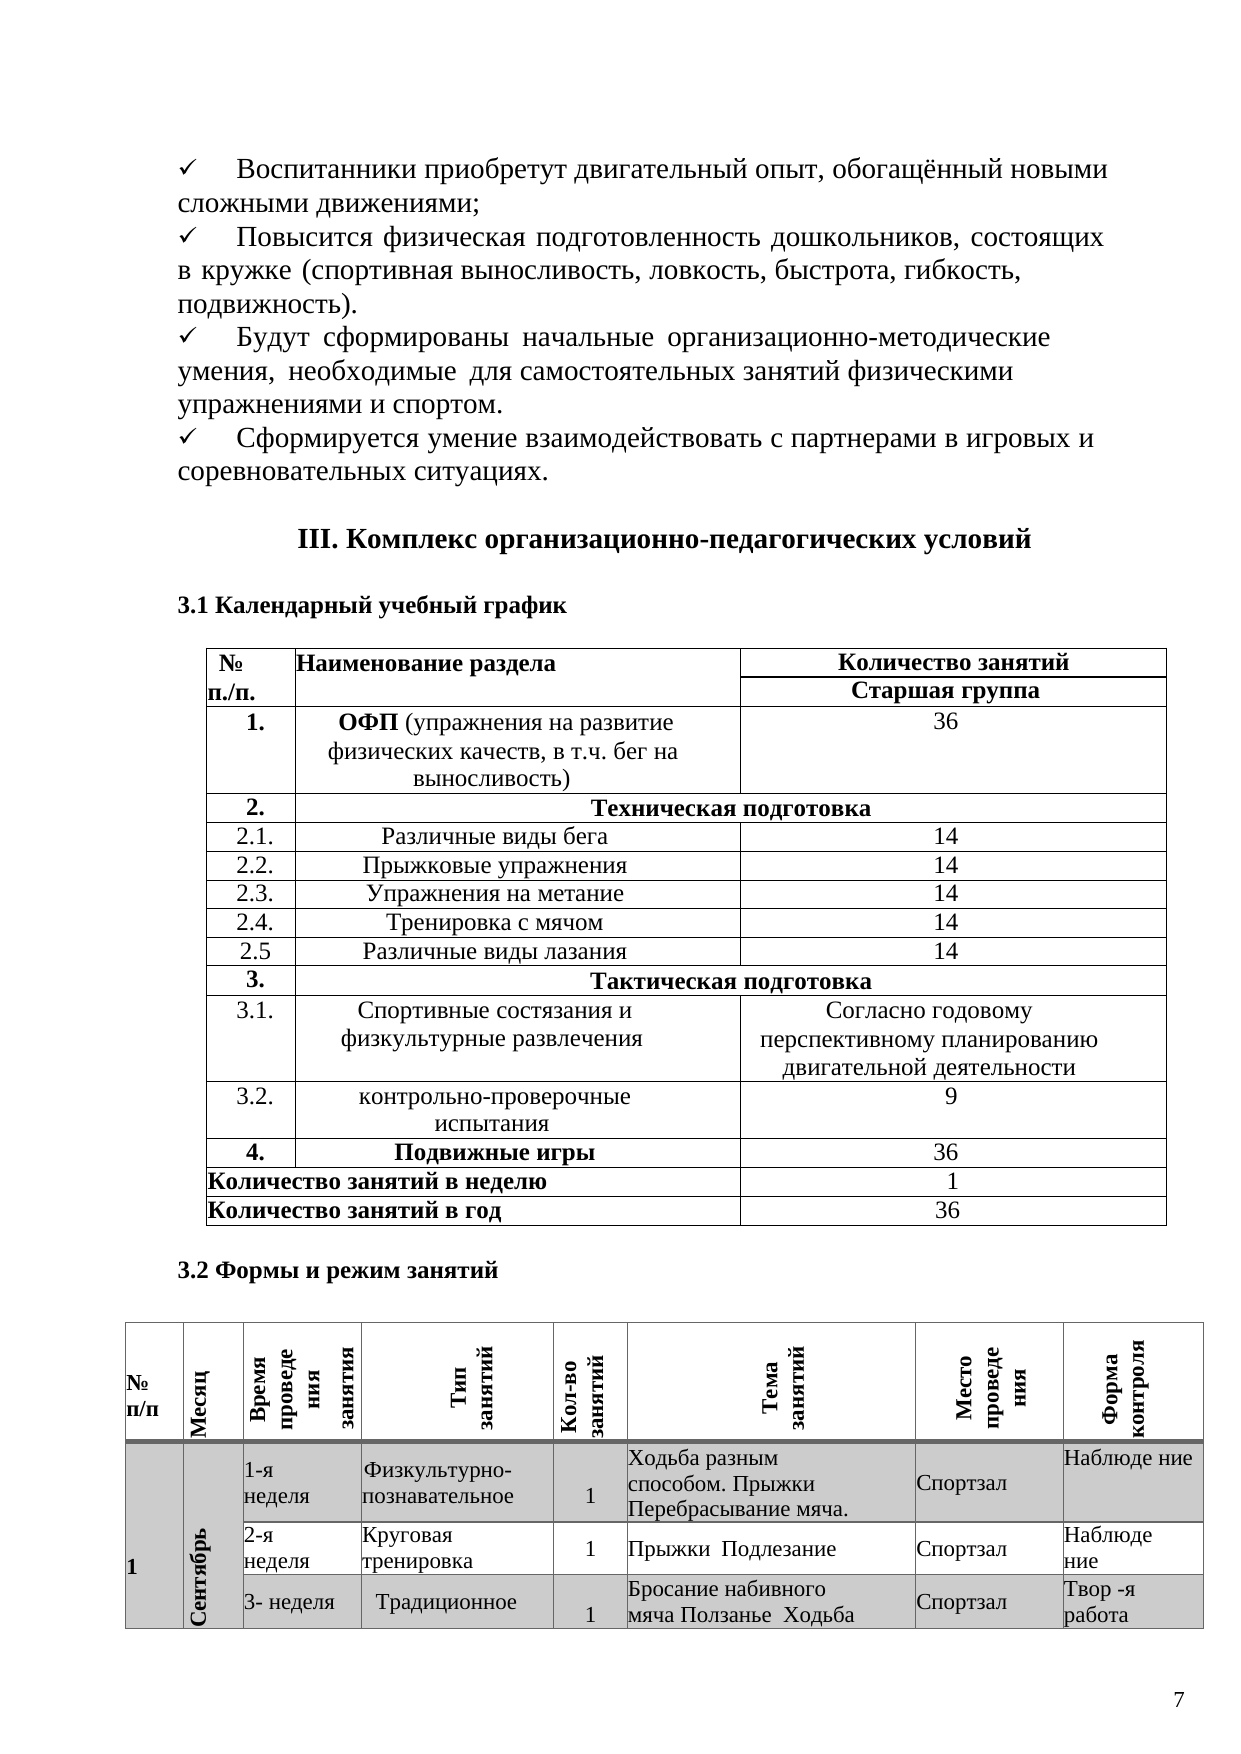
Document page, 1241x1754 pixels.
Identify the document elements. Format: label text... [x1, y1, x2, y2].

table_cell Тренировка с мячом [296, 909, 740, 937]
table_cell 36 [741, 1197, 1166, 1224]
subtitle 3.2 Формы и режим занятий [177, 1255, 1152, 1283]
table_cell Количество занятий в неделю [207, 1168, 740, 1196]
table_cell 36 [741, 1139, 1166, 1167]
table_cell 2.5 [207, 938, 295, 965]
table_cell 3. [207, 966, 295, 995]
table_cell 14 [741, 852, 1166, 879]
table_cell Физкультурно- познавательное [362, 1444, 553, 1521]
table_cell Спортзал [916, 1575, 1063, 1628]
table_cell 14 [741, 823, 1166, 851]
table_cell Тактическая подготовка [296, 966, 1166, 995]
table_header Количество занятий [741, 649, 1166, 676]
table_cell Количество занятий в год [207, 1197, 740, 1224]
table_cell 1 [126, 1444, 183, 1628]
table_cell Твор -я работа [1064, 1575, 1203, 1628]
table_header Месяц [184, 1323, 243, 1439]
list Сформируется умение взаимодействовать с партнерами в игровых и соревновательных ситуациях. [177, 420, 1124, 487]
table_cell 3.1. [207, 996, 295, 1081]
table_cell 3- неделя [244, 1575, 361, 1628]
table_cell ОФП (упражнения на развитие физических качеств, в т.ч. бег на выносливость) [296, 707, 740, 792]
table_cell Согласно годовому перспективному планированию двигательной деятельности [741, 996, 1166, 1081]
table_cell контрольно-проверочные испытания [296, 1082, 740, 1138]
table_cell 14 [741, 938, 1166, 965]
table_header № п/п [126, 1323, 183, 1439]
table_cell 1 [554, 1444, 627, 1521]
list Повысится физическая подготовленность дошкольников, состоящих в кружке (спортивная выносливость, ловкость, быстрота, гибкость, подвижность). [177, 219, 1124, 319]
table_header № п./п. [207, 649, 295, 706]
table_cell Наблюде ние [1064, 1444, 1203, 1521]
table_cell 2-я неделя [244, 1523, 361, 1574]
table_cell Спортзал [916, 1523, 1063, 1574]
table_cell Ходьба разным способом. Прыжки Перебрасывание мяча. [628, 1444, 915, 1521]
table_cell Спортзал [916, 1444, 1063, 1521]
text III. Комплекс организационно-педагогических условий [177, 522, 1152, 555]
table_cell Спортивные состязания и физкультурные развлечения [296, 996, 740, 1081]
table_cell 2.2. [207, 852, 295, 879]
list Воспитанники приобретут двигательный опыт, обогащённый новыми сложными движениями; [177, 152, 1152, 219]
table_cell 3.2. [207, 1082, 295, 1138]
table_cell Сентябрь [184, 1444, 243, 1628]
table_cell Подвижные игры [296, 1139, 740, 1167]
table_cell 1 [554, 1523, 627, 1574]
table_cell 1-я неделя [244, 1444, 361, 1521]
table_cell 2.4. [207, 909, 295, 937]
table_cell Прыжки Подлезание [628, 1523, 915, 1574]
table_cell 1 [741, 1168, 1166, 1196]
table_header Тип занятий [362, 1323, 553, 1439]
table_header Время проведе ния занятия [244, 1323, 361, 1439]
table_cell 2. [207, 794, 295, 822]
table_cell Круговая тренировка [362, 1523, 553, 1574]
table_cell 1. [207, 707, 295, 792]
table_cell Различные виды лазания [296, 938, 740, 965]
table_cell 36 [741, 707, 1166, 792]
table_cell Упражнения на метание [296, 881, 740, 908]
table_cell 2.1. [207, 823, 295, 851]
text 3.1 Календарный учебный график [177, 590, 1152, 618]
table_header Наименование раздела [296, 649, 740, 706]
table_cell 14 [741, 881, 1166, 908]
table_cell Традиционное [362, 1575, 553, 1628]
table_cell 1 [554, 1575, 627, 1628]
table_cell 9 [741, 1082, 1166, 1138]
table_cell Бросание набивного мяча Ползанье Ходьба [628, 1575, 915, 1628]
table_cell Старшая группа [741, 678, 1166, 706]
table_cell 14 [741, 909, 1166, 937]
table_header Тема занятий [628, 1323, 915, 1439]
table_cell 4. [207, 1139, 295, 1167]
table_cell Различные виды бега [296, 823, 740, 851]
table_cell Прыжковые упражнения [296, 852, 740, 879]
table_header Кол-во занятий [554, 1323, 627, 1439]
table_cell Наблюде ние [1064, 1523, 1203, 1574]
table_header Место проведе ния [916, 1323, 1063, 1439]
table_cell Техническая подготовка [296, 794, 1166, 822]
table_header Форма контроля [1064, 1323, 1203, 1439]
list Будут сформированы начальные организационно-методические умения, необходимые для самостоятельных занятий физическими упражнениями и спортом. [177, 319, 1124, 420]
table_cell 2.3. [207, 881, 295, 908]
